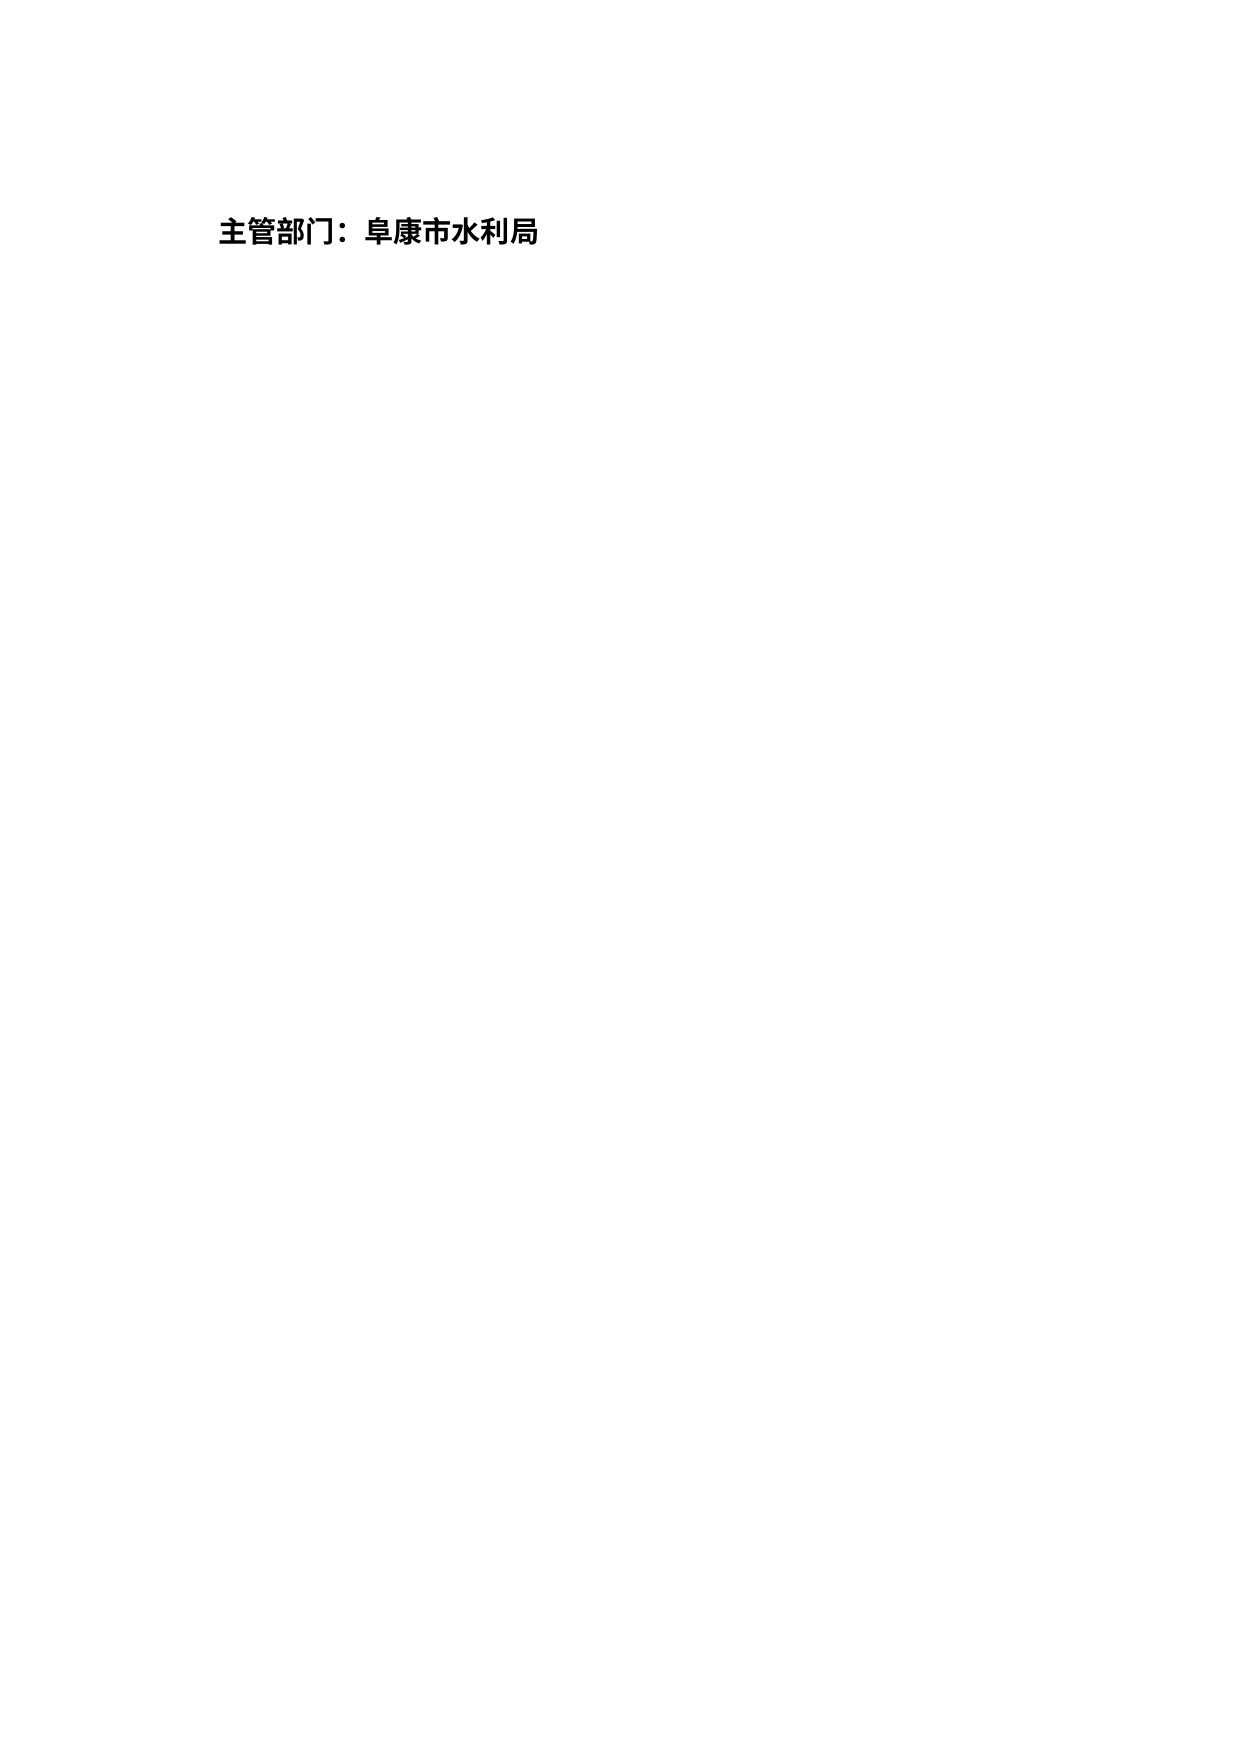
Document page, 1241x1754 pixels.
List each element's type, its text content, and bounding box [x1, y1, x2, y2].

text 主管部门：阜康市水利局 [159, 209, 1081, 251]
